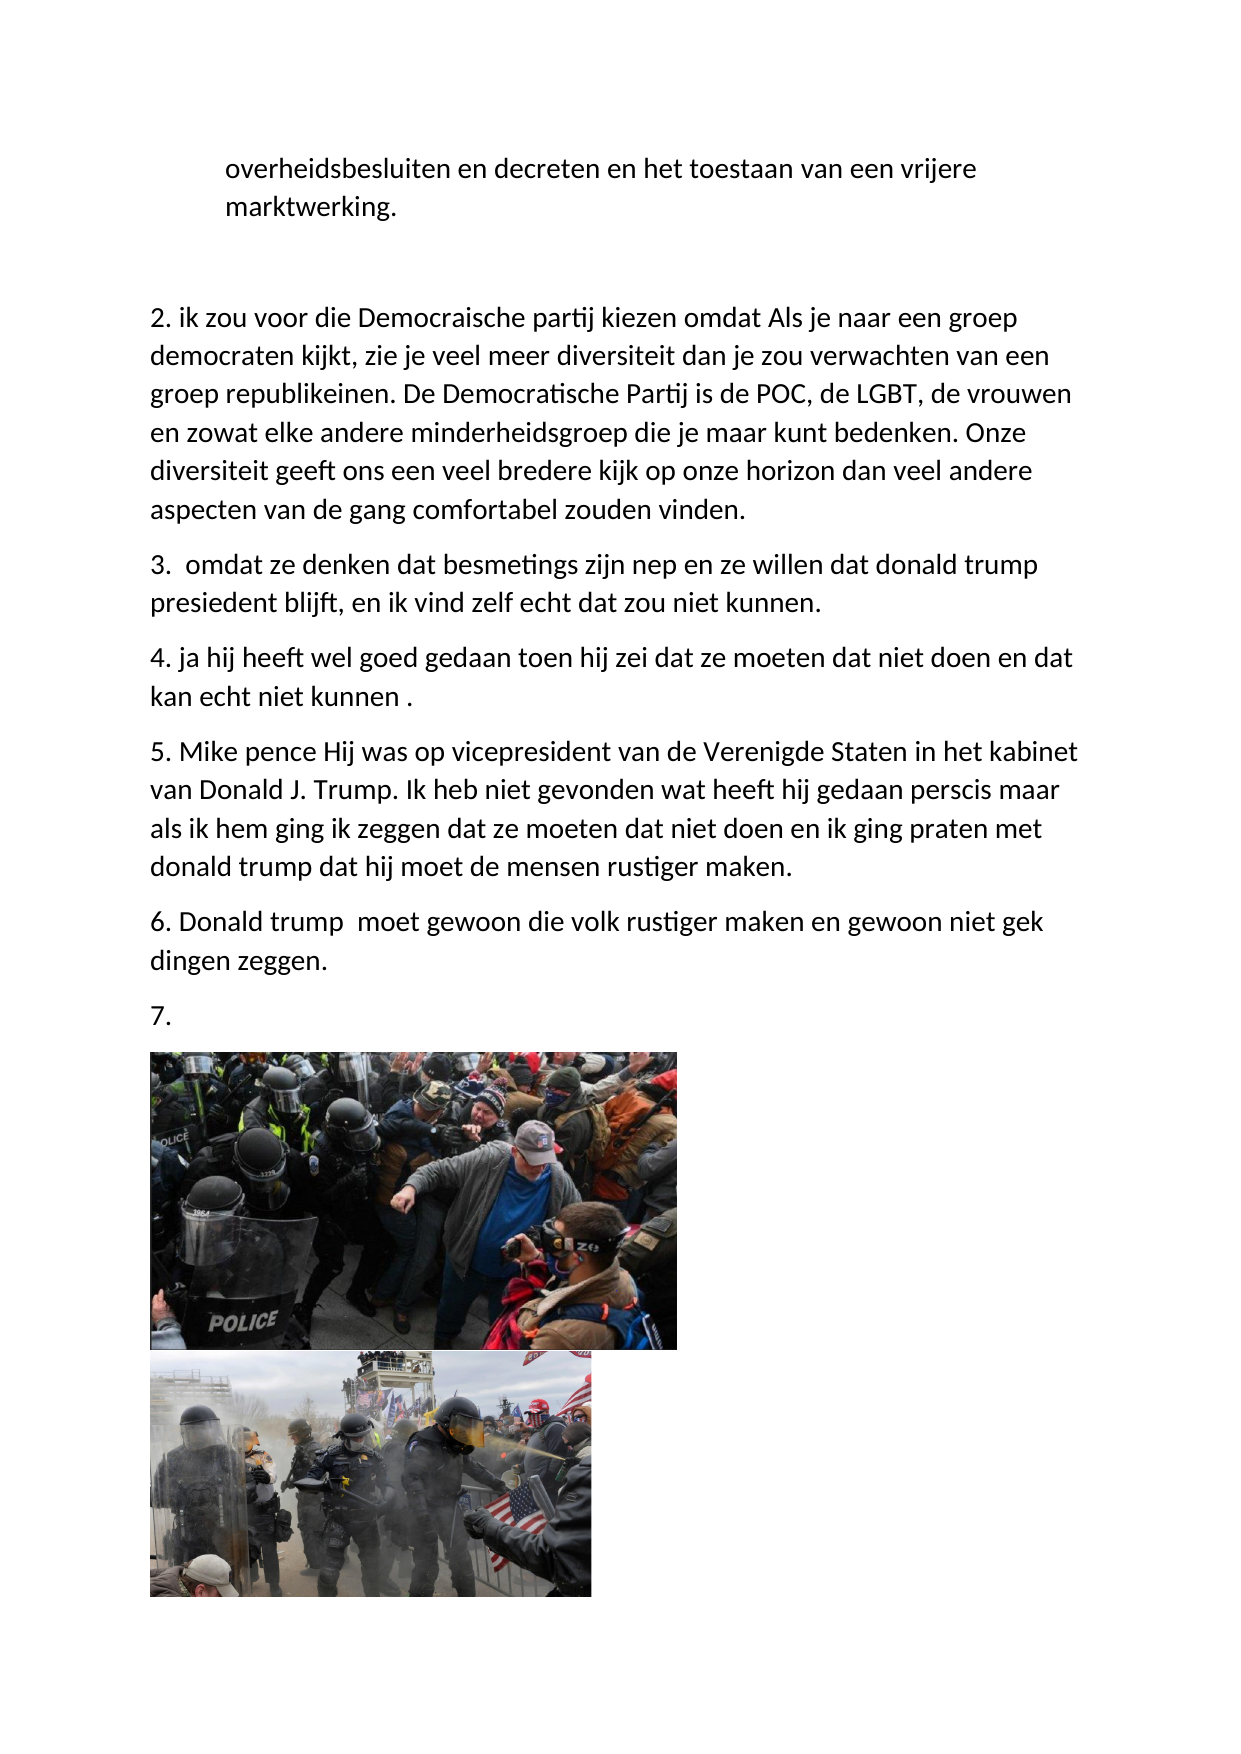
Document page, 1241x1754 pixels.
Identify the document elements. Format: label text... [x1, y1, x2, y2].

text 7. [150, 997, 1090, 1033]
picture [150, 1052, 677, 1350]
text 2. ik zou voor die Democraische partij kiezen omdat Als je naar een groep democraten kijkt, zie je veel meer diversiteit dan je zou verwachten van een groep republikeinen. De Democratische Partij is de POC, de LGBT, de vrouwen en zowat elke andere minderheidsgroep die je maar kunt bedenken. Onze diversiteit geeft ons een veel bredere kijk op onze horizon dan veel andere aspecten van de gang comfortabel zouden vinden. [150, 299, 1090, 526]
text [150, 150, 1090, 224]
text 4. ja hij heeft wel goed gedaan toen hij zei dat ze moeten dat niet doen en dat kan echt niet kunnen . [150, 639, 1090, 713]
text 5. Mike pence Hij was op vicepresident van de Verenigde Staten in het kabinet van Donald J. Trump. Ik heb niet gevonden wat heeft hij gedaan perscis maar als ik hem ging ik zeggen dat ze moeten dat niet doen en ik ging praten met donald trump dat hij moet de mensen rustiger maken. [150, 733, 1090, 884]
text 3. omdat ze denken dat besmetings zijn nep en ze willen dat donald trump presiedent blijft, en ik vind zelf echt dat zou niet kunnen. [150, 546, 1090, 620]
text 6. Donald trump moet gewoon die volk rustiger maken en gewoon niet gek dingen zeggen. [150, 903, 1090, 977]
picture [150, 1351, 592, 1597]
